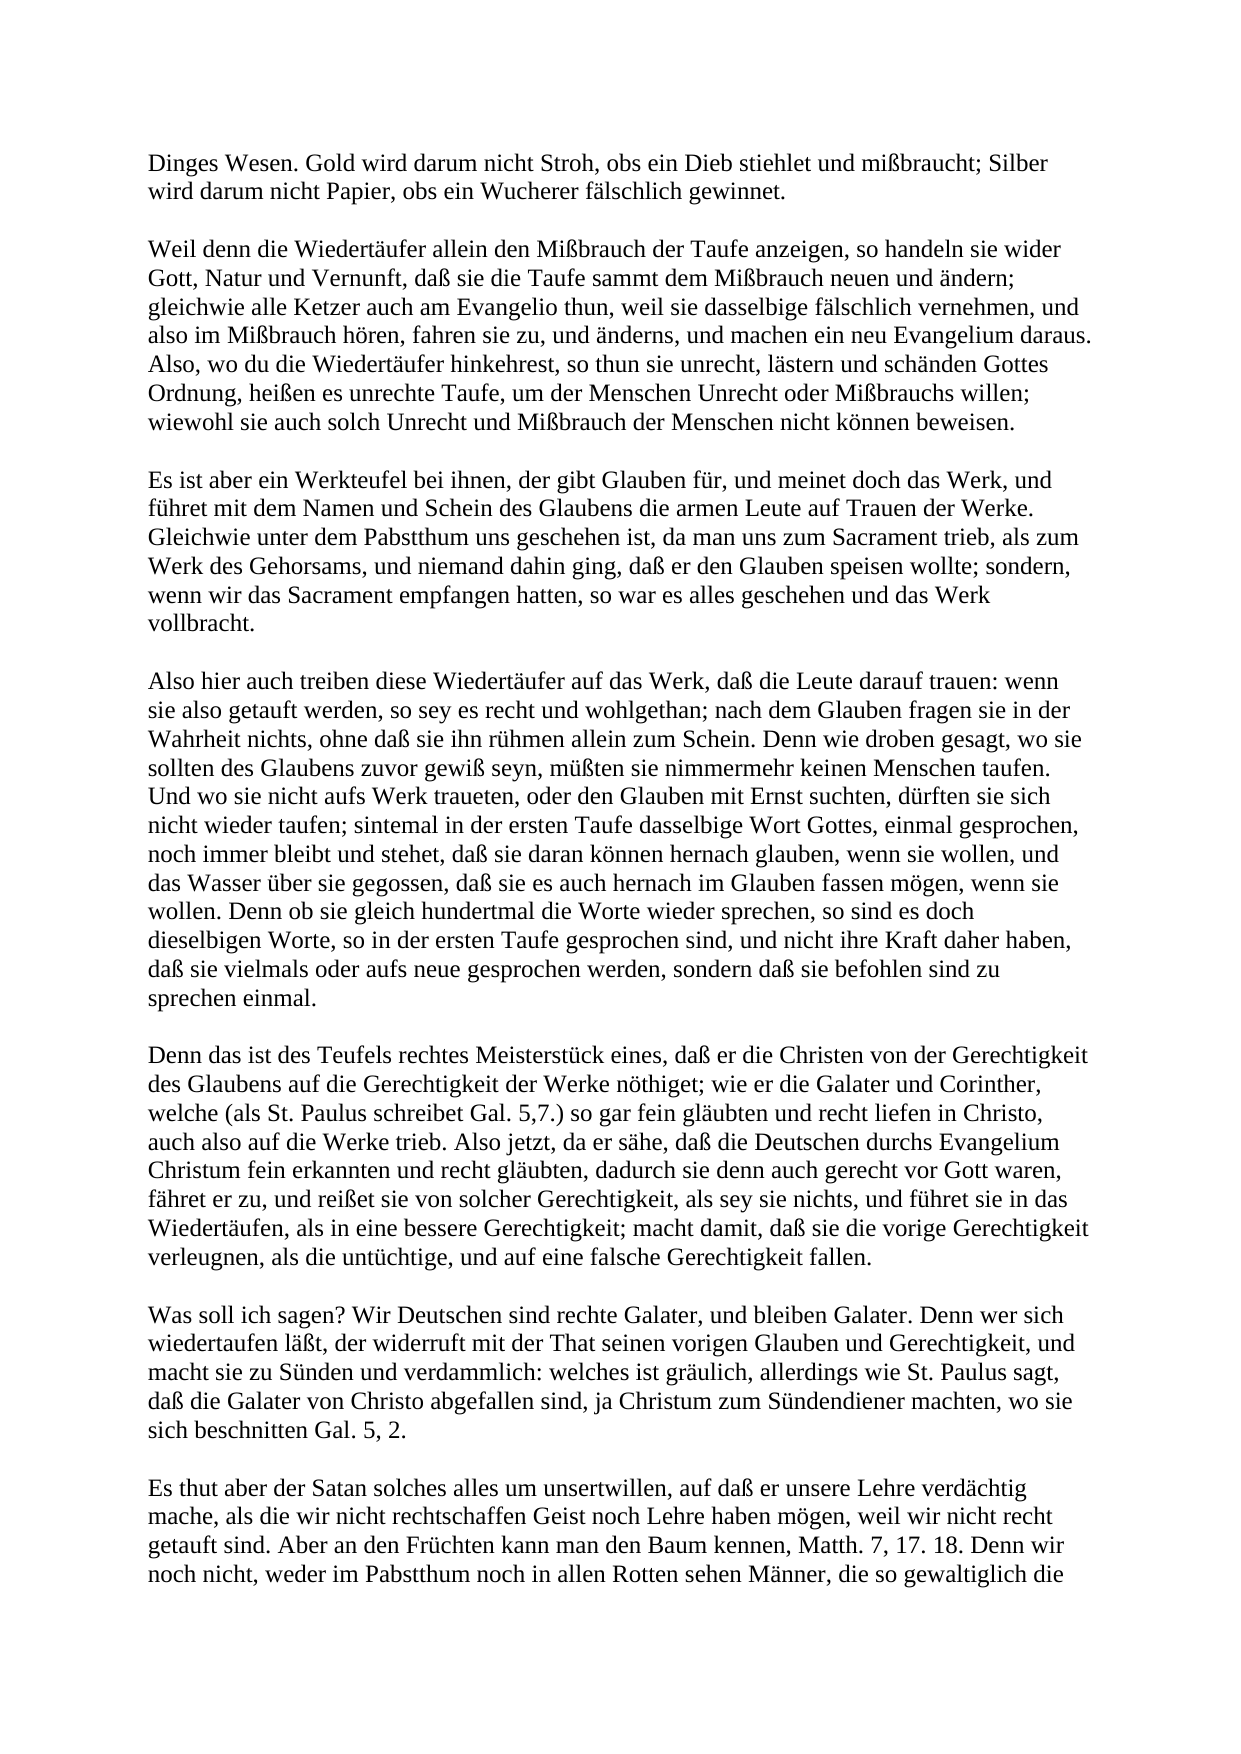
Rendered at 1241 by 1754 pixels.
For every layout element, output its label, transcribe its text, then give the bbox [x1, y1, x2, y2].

text Es ist aber ein Werkteufel bei ihnen, der gibt Glauben für, und meinet doch das Werk, und führet mit dem Namen und Schein des Glaubens die armen Leute auf Trauen der Werke. Gleichwie unter dem Pabstthum uns geschehen ist, da man uns zum Sacrament trieb, als zum Werk des Gehorsams, und niemand dahin ging, daß er den Glauben speisen wollte; sondern, wenn wir das Sacrament empfangen hatten, so war es alles geschehen und das Werk vollbracht. [148, 465, 1093, 637]
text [148, 1473, 1093, 1588]
text Denn das ist des Teufels rechtes Meisterstück eines, daß er die Christen von der Gerechtigkeit des Glaubens auf die Gerechtigkeit der Werke nöthiget; wie er die Galater und Corinther, welche (als St. Paulus schreibet Gal. 5,7.) so gar fein gläubten und recht liefen in Christo, auch also auf die Werke trieb. Also jetzt, da er sähe, daß die Deutschen durchs Evangelium Christum fein erkannten und recht gläubten, dadurch sie denn auch gerecht vor Gott waren, fähret er zu, und reißet sie von solcher Gerechtigkeit, als sey sie nichts, und führet sie in das Wiedertäufen, als in eine bessere Gerechtigkeit; macht damit, daß sie die vorige Gerechtigkeit verleugnen, als die untüchtige, und auf eine falsche Gerechtigkeit fallen. [148, 1041, 1093, 1271]
text Also hier auch treiben diese Wiedertäufer auf das Werk, daß die Leute darauf trauen: wenn sie also getauft werden, so sey es recht und wohlgethan; nach dem Glauben fragen sie in der Wahrheit nichts, ohne daß sie ihn rühmen allein zum Schein. Denn wie droben gesagt, wo sie sollten des Glaubens zuvor gewiß seyn, müßten sie nimmermehr keinen Menschen taufen. Und wo sie nicht aufs Werk traueten, oder den Glauben mit Ernst suchten, dürften sie sich nicht wieder taufen; sintemal in der ersten Taufe dasselbige Wort Gottes, einmal gesprochen, noch immer bleibt und stehet, daß sie daran können hernach glauben, wenn sie wollen, und das Wasser über sie gegossen, daß sie es auch hernach im Glauben fassen mögen, wenn sie wollen. Denn ob sie gleich hundertmal die Worte wieder sprechen, so sind es doch dieselbigen Worte, so in der ersten Taufe gesprochen sind, und nicht ihre Kraft daher haben, daß sie vielmals oder aufs neue gesprochen werden, sondern daß sie befohlen sind zu sprechen einmal. [148, 666, 1093, 1011]
text Weil denn die Wiedertäufer allein den Mißbrauch der Taufe anzeigen, so handeln sie wider Gott, Natur und Vernunft, daß sie die Taufe sammt dem Mißbrauch neuen und ändern; gleichwie alle Ketzer auch am Evangelio thun, weil sie dasselbige fälschlich vernehmen, und also im Mißbrauch hören, fahren sie zu, und änderns, und machen ein neu Evangelium daraus. Also, wo du die Wiedertäufer hinkehrest, so thun sie unrecht, lästern und schänden Gottes Ordnung, heißen es unrechte Taufe, um der Menschen Unrecht oder Mißbrauchs willen; wiewohl sie auch solch Unrecht und Mißbrauch der Menschen nicht können beweisen. [148, 234, 1093, 436]
text Was soll ich sagen? Wir Deutschen sind rechte Galater, und bleiben Galater. Denn wer sich wiedertaufen läßt, der widerruft mit der That seinen vorigen Glauben und Gerechtigkeit, und macht sie zu Sünden und verdammlich: welches ist gräulich, allerdings wie St. Paulus sagt, daß die Galater von Christo abgefallen sind, ja Christum zum Sündendiener machten, wo sie sich beschnitten Gal. 5, 2. [148, 1300, 1093, 1443]
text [148, 148, 1093, 205]
